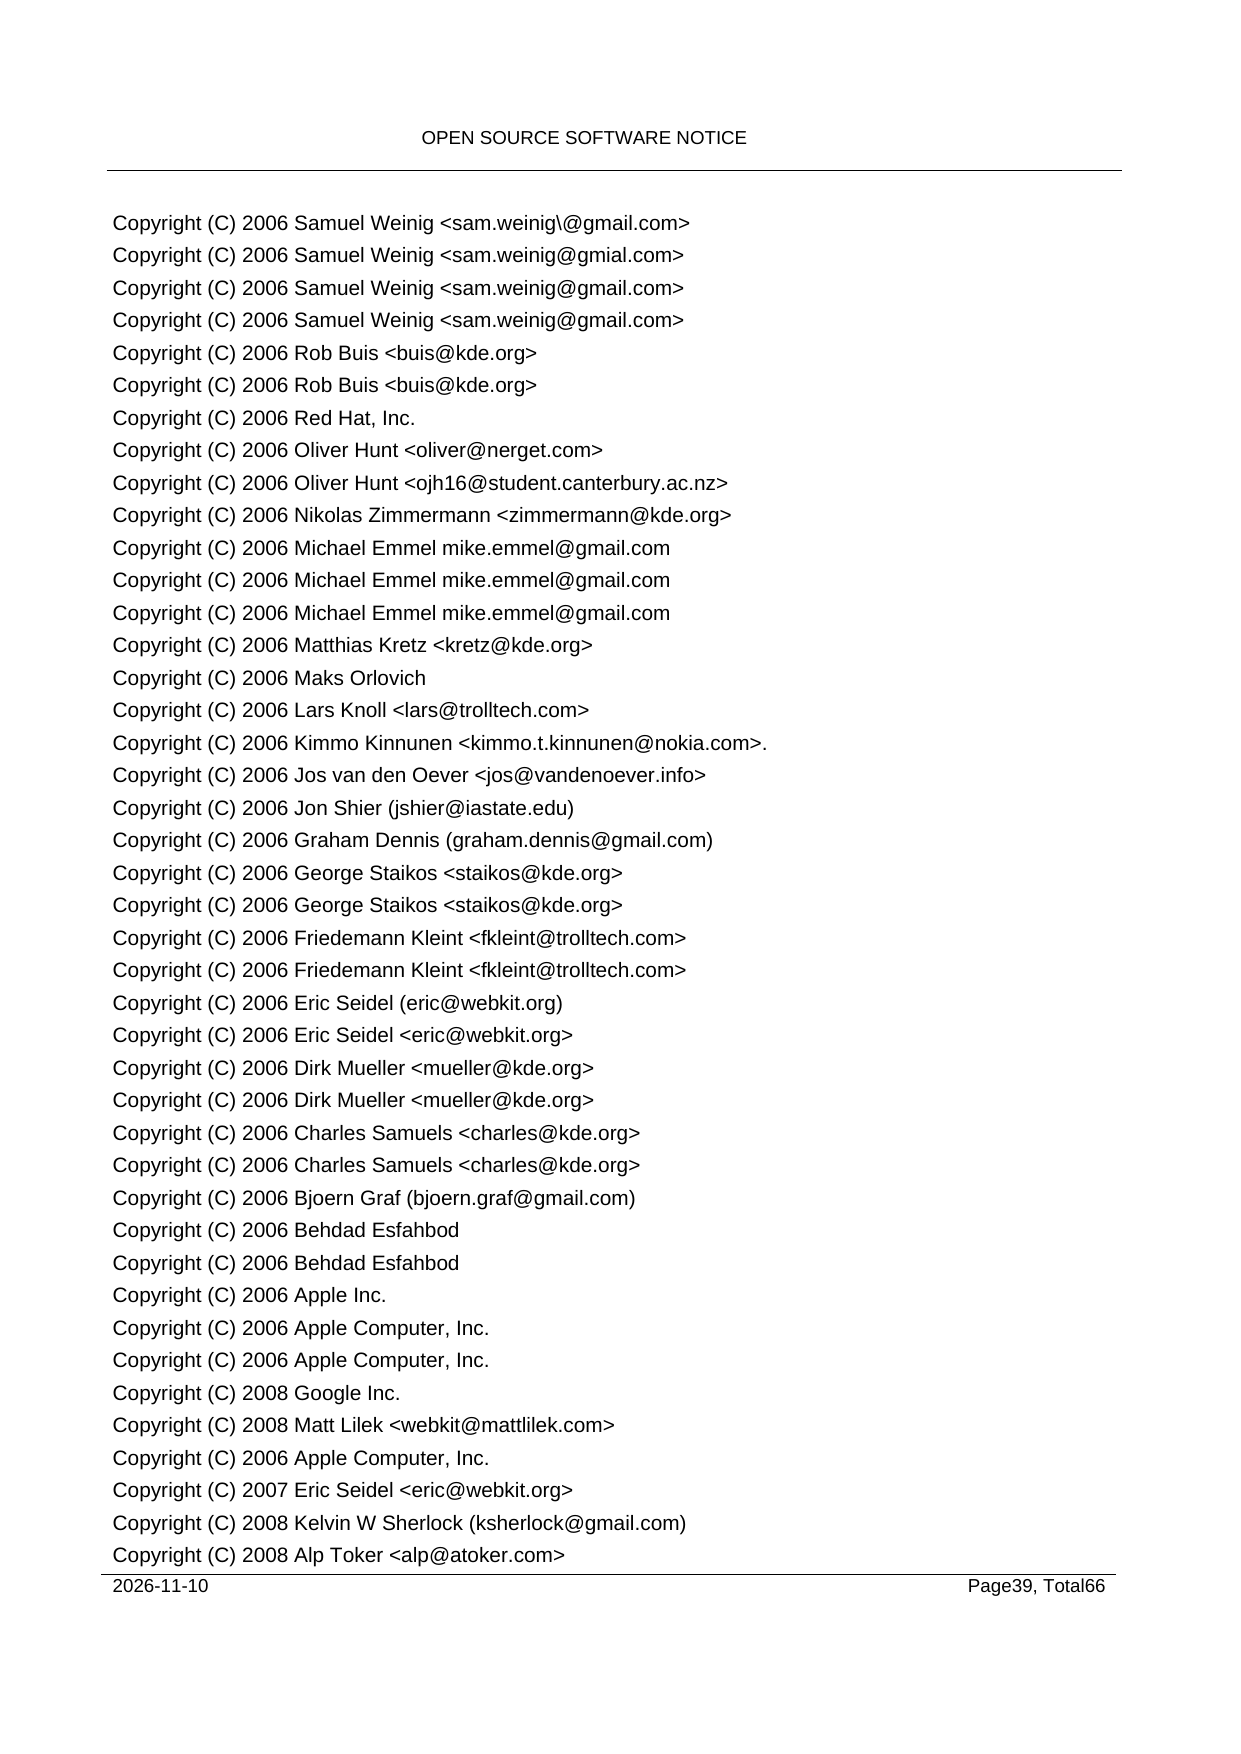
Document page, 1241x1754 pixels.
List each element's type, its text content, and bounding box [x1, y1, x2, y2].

text Copyright (C) 2006 Samuel Weinig <sam.weinig@gmail.com> [112, 271, 1128, 304]
text Copyright (C) 2006 Behdad Esfahbod [112, 1214, 1128, 1246]
text Copyright (C) 2006 Samuel Weinig <sam.weinig\@gmail.com> [112, 206, 1128, 239]
text Copyright (C) 2006 Apple Computer, Inc. [112, 1344, 1128, 1376]
text Copyright (C) 2006 Samuel Weinig <sam.weinig@gmail.com> [112, 304, 1128, 336]
text Copyright (C) 2006 Behdad Esfahbod [112, 1246, 1128, 1279]
text Copyright (C) 2008 Matt Lilek <webkit@mattlilek.com> [112, 1409, 1128, 1441]
text Copyright (C) 2006 Charles Samuels <charles@kde.org> [112, 1149, 1128, 1181]
text Copyright (C) 2006 Nikolas Zimmermann <zimmermann@kde.org> [112, 499, 1128, 531]
text Copyright (C) 2006 Maks Orlovich [112, 661, 1128, 694]
text Copyright (C) 2006 Rob Buis <buis@kde.org> [112, 336, 1128, 369]
text Copyright (C) 2006 Matthias Kretz <kretz@kde.org> [112, 629, 1128, 661]
text Copyright (C) 2006 Charles Samuels <charles@kde.org> [112, 1116, 1128, 1149]
text Copyright (C) 2006 Friedemann Kleint <fkleint@trolltech.com> [112, 954, 1128, 986]
text Copyright (C) 2008 Google Inc. [112, 1376, 1128, 1409]
text Copyright (C) 2006 Dirk Mueller <mueller@kde.org> [112, 1051, 1128, 1084]
text Copyright (C) 2006 Dirk Mueller <mueller@kde.org> [112, 1084, 1128, 1116]
text Copyright (C) 2006 Michael Emmel mike.emmel@gmail.com [112, 531, 1128, 564]
text Copyright (C) 2006 Eric Seidel (eric@webkit.org) [112, 986, 1128, 1019]
text Copyright (C) 2006 Oliver Hunt <ojh16@student.canterbury.ac.nz> [112, 466, 1128, 499]
text Copyright (C) 2006 Oliver Hunt <oliver@nerget.com> [112, 434, 1128, 466]
text Copyright (C) 2006 Michael Emmel mike.emmel@gmail.com [112, 596, 1128, 629]
text Copyright (C) 2006 Lars Knoll <lars@trolltech.com> [112, 694, 1128, 726]
text Copyright (C) 2006 George Staikos <staikos@kde.org> [112, 856, 1128, 889]
text Copyright (C) 2006 Graham Dennis (graham.dennis@gmail.com) [112, 824, 1128, 856]
text Copyright (C) 2006 Jos van den Oever <jos@vandenoever.info> [112, 759, 1128, 791]
text Copyright (C) 2008 Kelvin W Sherlock (ksherlock@gmail.com) [112, 1506, 1128, 1539]
text Copyright (C) 2006 Apple Inc. [112, 1279, 1128, 1311]
text Copyright (C) 2006 Kimmo Kinnunen <kimmo.t.kinnunen@nokia.com>. [112, 726, 1128, 759]
text Copyright (C) 2006 Eric Seidel <eric@webkit.org> [112, 1019, 1128, 1051]
text Copyright (C) 2006 Samuel Weinig <sam.weinig@gmial.com> [112, 239, 1128, 271]
text Copyright (C) 2006 Apple Computer, Inc. [112, 1311, 1128, 1344]
text Copyright (C) 2007 Eric Seidel <eric@webkit.org> [112, 1474, 1128, 1506]
text Copyright (C) 2006 George Staikos <staikos@kde.org> [112, 889, 1128, 921]
text Copyright (C) 2006 Red Hat, Inc. [112, 401, 1128, 434]
text Copyright (C) 2006 Apple Computer, Inc. [112, 1441, 1128, 1474]
text Copyright (C) 2006 Michael Emmel mike.emmel@gmail.com [112, 564, 1128, 596]
text Copyright (C) 2006 Jon Shier (jshier@iastate.edu) [112, 791, 1128, 824]
text Copyright (C) 2006 Bjoern Graf (bjoern.graf@gmail.com) [112, 1181, 1128, 1214]
text Copyright (C) 2006 Rob Buis <buis@kde.org> [112, 369, 1128, 401]
text Copyright (C) 2006 Friedemann Kleint <fkleint@trolltech.com> [112, 921, 1128, 954]
text Copyright (C) 2008 Alp Toker <alp@atoker.com> [112, 1539, 1128, 1571]
